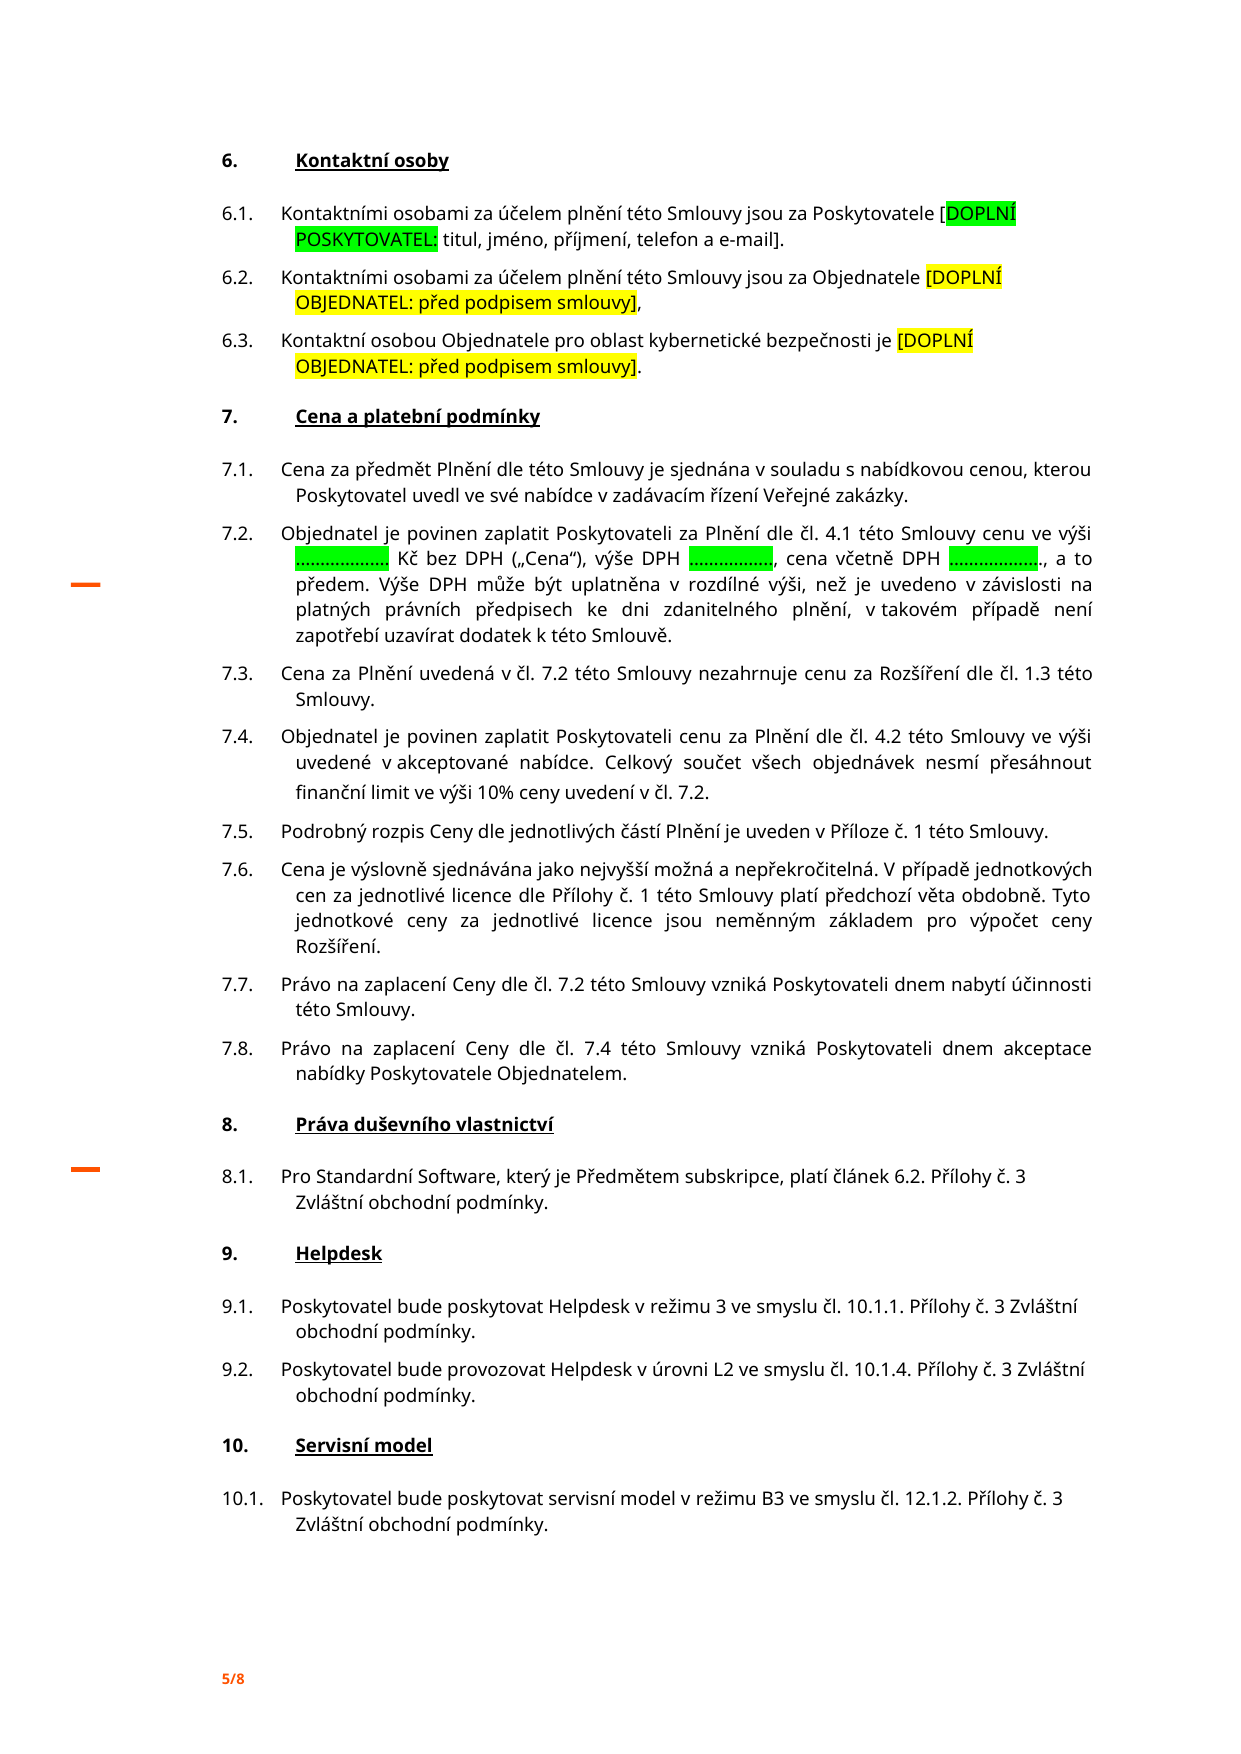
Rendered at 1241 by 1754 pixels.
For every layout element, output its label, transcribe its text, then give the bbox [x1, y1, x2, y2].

list Poskytovatel bude poskytovat Helpdesk v režimu 3 ve smyslu čl. 10.1.1. Přílohy č. 3 Zvláštní obchodní podmínky. [222, 1293, 1093, 1344]
subtitle Kontaktní osoby [222, 147, 1093, 173]
subtitle Práva duševního vlastnictví [222, 1111, 1093, 1136]
list Kontaktními osobami za účelem plnění této Smlouvy jsou za Objednatele [DOPLNÍ OBJEDNATEL: před podpisem smlouvy], [222, 264, 1093, 315]
list Objednatel je povinen zaplatit Poskytovateli cenu za Plnění dle čl. 4.2 této Smlouvy ve výši uvedené v akceptované nabídce. Celkový součet všech objednávek nesmí přesáhnout finanční limit ve výši 10% ceny uvedení v čl. 7.2. [222, 724, 1093, 806]
list Cena za předmět Plnění dle této Smlouvy je sjednána v souladu s nabídkovou cenou, kterou Poskytovatel uvedl ve své nabídce v zadávacím řízení Veřejné zakázky. [222, 457, 1093, 508]
list Právo na zaplacení Ceny dle čl. 7.2 této Smlouvy vzniká Poskytovateli dnem nabytí účinnosti této Smlouvy. [222, 971, 1093, 1022]
list Pro Standardní Software, který je Předmětem subskripce, platí článek 6.2. Přílohy č. 3 Zvláštní obchodní podmínky. [222, 1164, 1093, 1215]
list Právo na zaplacení Ceny dle čl. 7.4 této Smlouvy vzniká Poskytovateli dnem akceptace nabídky Poskytovatele Objednatelem. [222, 1035, 1093, 1086]
list Podrobný rozpis Ceny dle jednotlivých částí Plnění je uveden v Příloze č. 1 této Smlouvy. [222, 819, 1093, 844]
list Cena za Plnění uvedená v čl. 7.2 této Smlouvy nezahrnuje cenu za Rozšíření dle čl. 1.3 této Smlouvy. [222, 660, 1093, 711]
list Poskytovatel bude provozovat Helpdesk v úrovni L2 ve smyslu čl. 10.1.4. Přílohy č. 3 Zvláštní obchodní podmínky. [222, 1356, 1093, 1407]
list Objednatel je povinen zaplatit Poskytovateli za Plnění dle čl. 4.1 této Smlouvy cenu ve výši ………………. Kč bez DPH („Cena“), výše DPH …………….., cena včetně DPH ………………., a to předem. Výše DPH může být uplatněna v rozdílné výši, než je uvedeno v závislosti na platných právních předpisech ke dni zdanitelného plnění, v takovém případě není zapotřebí uzavírat dodatek k této Smlouvě. [222, 520, 1093, 648]
subtitle Servisní model [222, 1432, 1093, 1458]
list Kontaktní osobou Objednatele pro oblast kybernetické bezpečnosti je [DOPLNÍ OBJEDNATEL: před podpisem smlouvy]. [222, 328, 1093, 379]
subtitle Cena a platební podmínky [222, 404, 1093, 429]
list Cena je výslovně sjednávána jako nejvyšší možná a nepřekročitelná. V případě jednotkových cen za jednotlivé licence dle Přílohy č. 1 této Smlouvy platí předchozí věta obdobně. Tyto jednotkové ceny za jednotlivé licence jsou neměnným základem pro výpočet ceny Rozšíření. [222, 857, 1093, 959]
list Poskytovatel bude poskytovat servisní model v režimu B3 ve smyslu čl. 12.1.2. Přílohy č. 3 Zvláštní obchodní podmínky. [222, 1486, 1093, 1537]
subtitle Helpdesk [222, 1240, 1093, 1265]
list Kontaktními osobami za účelem plnění této Smlouvy jsou za Poskytovatele [DOPLNÍ POSKYTOVATEL: titul, jméno, příjmení, telefon a e-mail]. [222, 201, 1093, 252]
